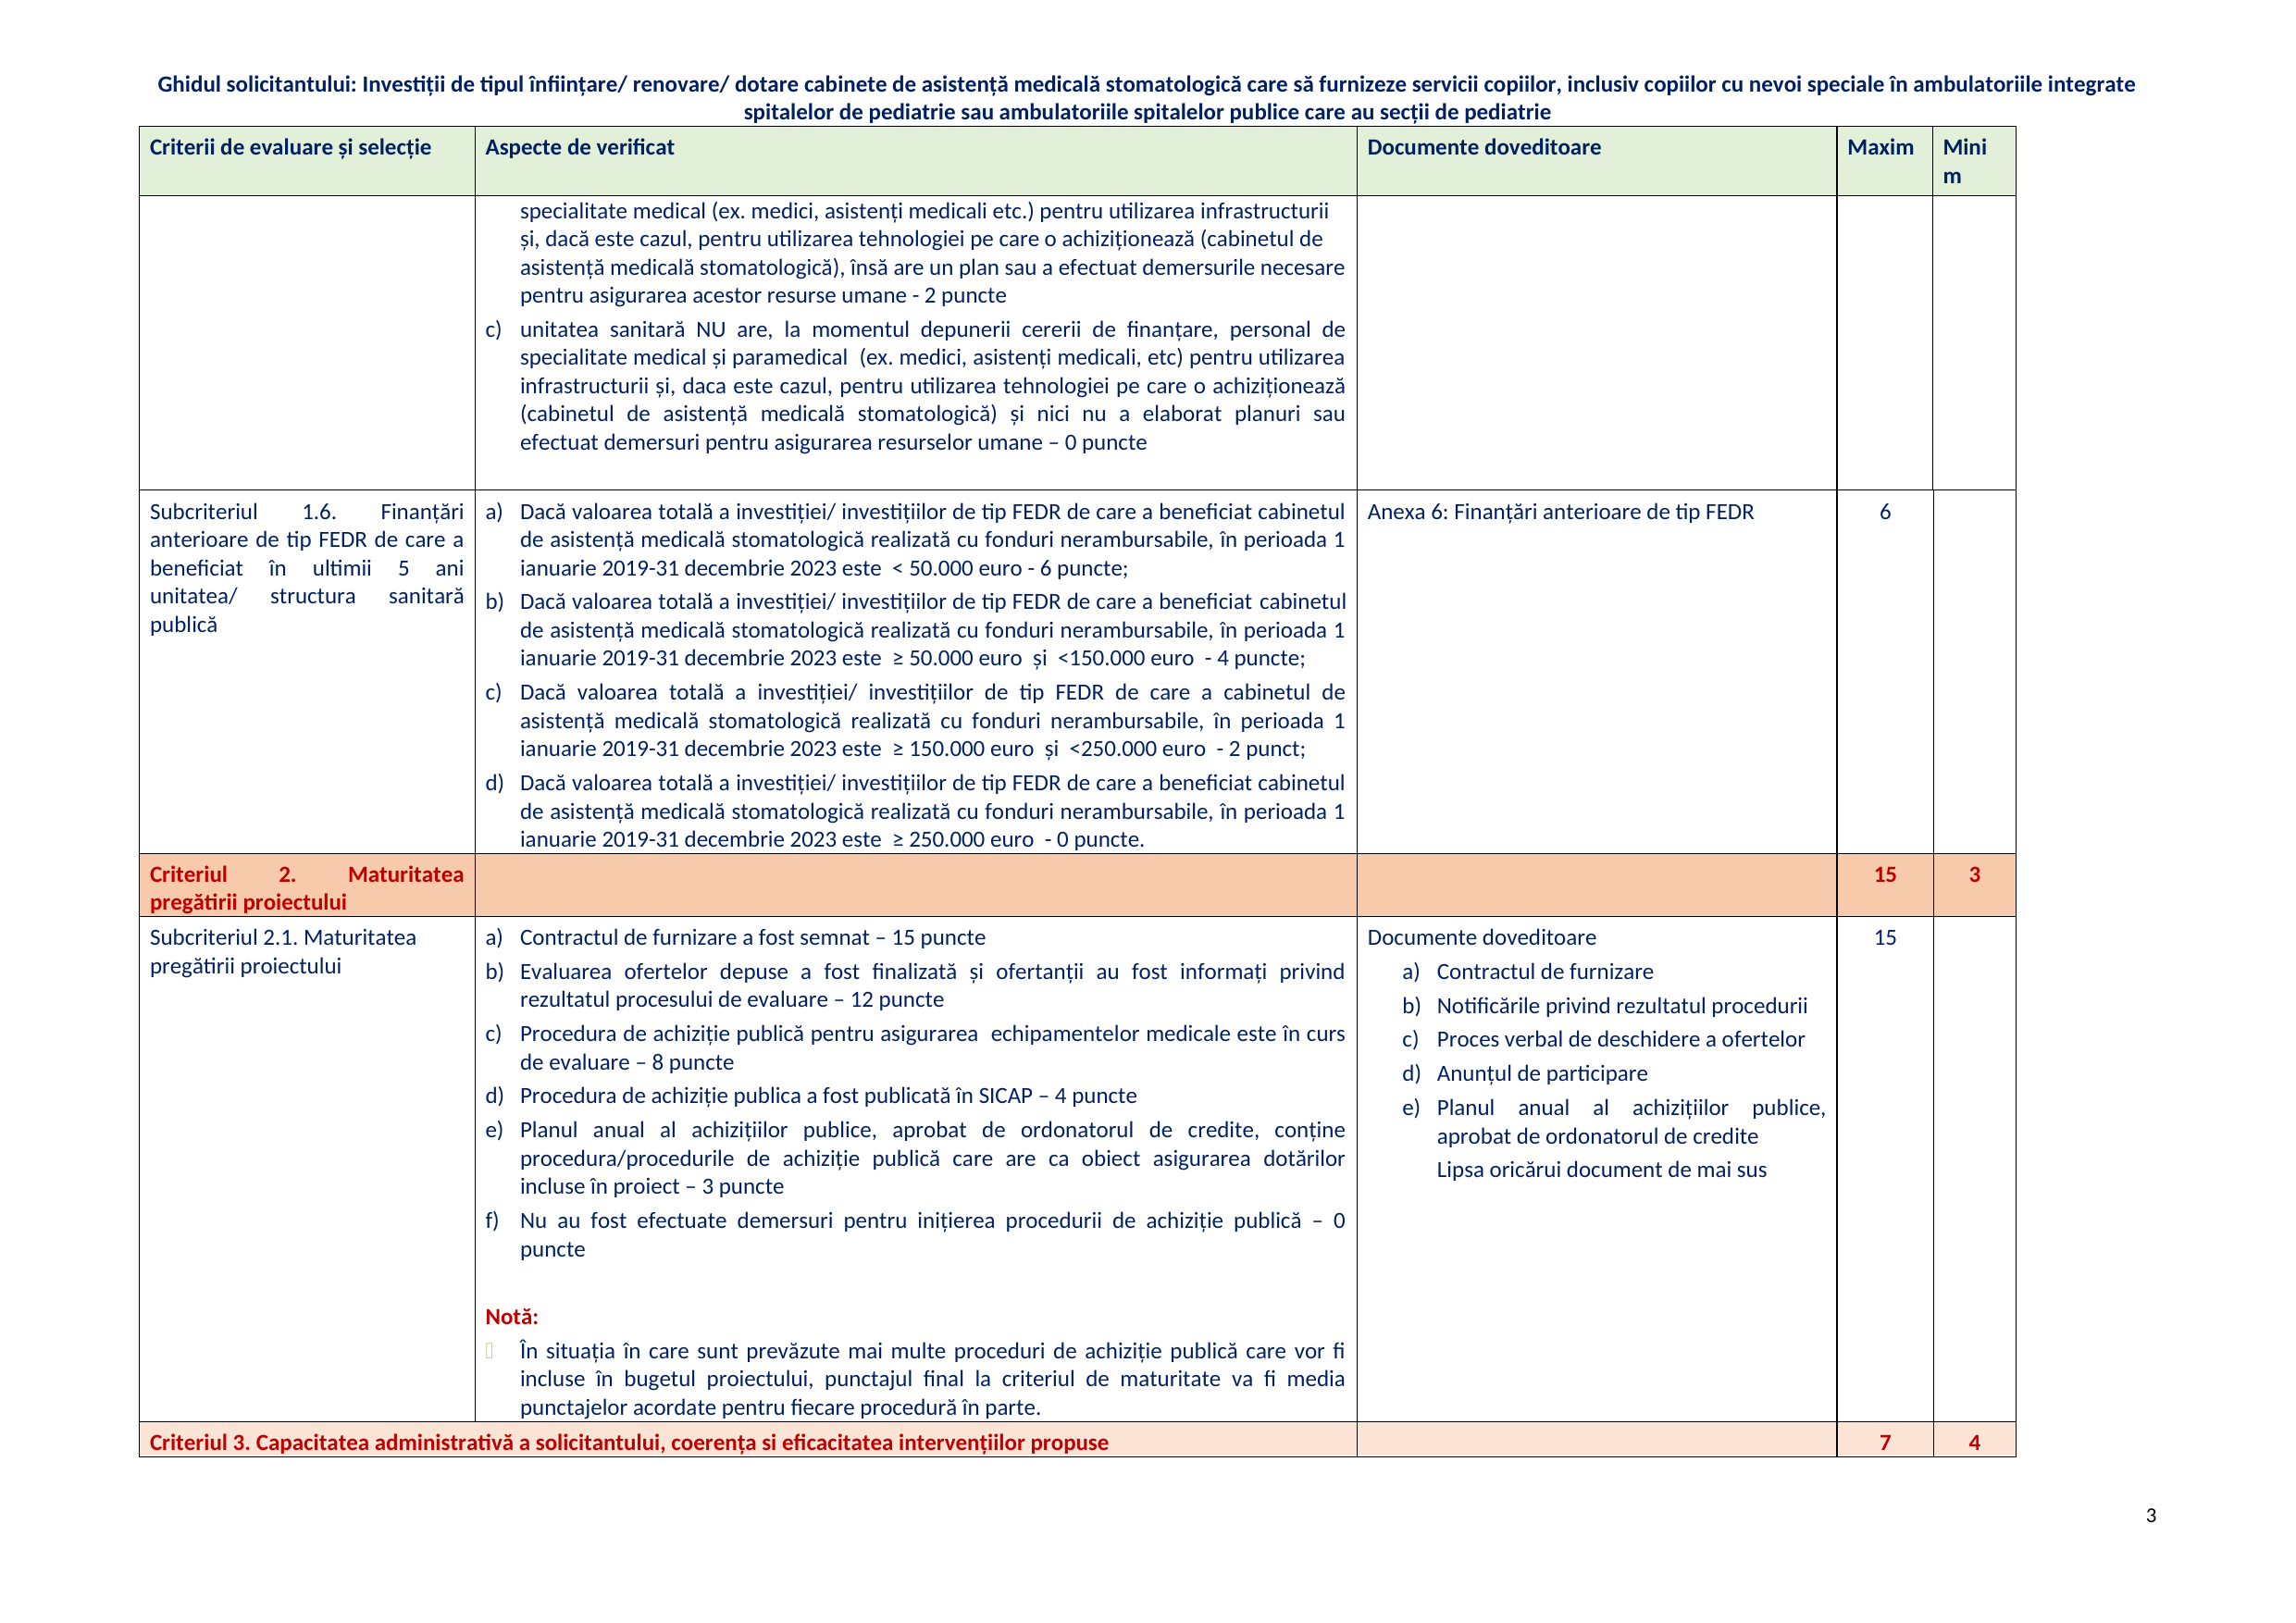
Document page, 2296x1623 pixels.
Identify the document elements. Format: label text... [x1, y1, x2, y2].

table_cell 15 [1838, 854, 1933, 916]
table_header Documente doveditoare [1358, 127, 1836, 195]
table_header Minim [1933, 127, 2016, 195]
table_cell Subcriteriul 2.1. Maturitatea pregătirii proiectului [140, 917, 475, 1421]
table_cell 15 [1838, 917, 1933, 1421]
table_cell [1358, 196, 1836, 489]
table_cell [1934, 490, 2016, 853]
table_cell Anexa 6: Finanțări anterioare de tip FEDR [1358, 490, 1836, 853]
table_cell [476, 196, 1357, 489]
table_cell Subcriteriul 1.6. Finanțări anterioare de tip FEDR de care a beneficiat în ultimii 5 ani unitatea/ structura sanitară publică [140, 490, 475, 853]
table_cell 7 [1838, 1422, 1933, 1456]
table_cell Contractul de furnizare a fost semnat – 15 puncte Evaluarea ofertelor depuse a fost finalizată și ofertanții au fost informați privind rezultatul procesului de evaluare – 12 puncte Procedura de achiziție publică pentru asigurarea echipamentelor medicale este în curs de evaluare – 8 puncte Procedura de achiziție publica a fost publicată în SICAP – 4 puncte Planul anual al achizițiilor publice, aprobat de ordonatorul de credite, conține procedura/procedurile de achiziție publică care are ca obiect asigurarea dotărilor incluse în proiect – 3 puncte Nu au fost efectuate demersuri pentru inițierea procedurii de achiziție publică – 0 puncte Notă: În situația în care sunt prevăzute mai multe proceduri de achiziție publică care vor fi incluse în bugetul proiectului, punctajul final la criteriul de maturitate va fi media punctajelor acordate pentru fiecare procedură în parte. [476, 917, 1357, 1421]
table_cell [1358, 854, 1836, 916]
table_header Maxim [1838, 127, 1932, 195]
table_cell [476, 854, 1357, 916]
table_cell Dacă valoarea totală a investiției/ investițiilor de tip FEDR de care a beneficiat cabinetul de asistență medicală stomatologică realizată cu fonduri nerambursabile, în perioada 1 ianuarie 2019-31 decembrie 2023 este < 50.000 euro - 6 puncte; Dacă valoarea totală a investiției/ investițiilor de tip FEDR de care a beneficiat cabinetul de asistență medicală stomatologică realizată cu fonduri nerambursabile, în perioada 1 ianuarie 2019-31 decembrie 2023 este ≥ 50.000 euro și <150.000 euro - 4 puncte; Dacă valoarea totală a investiției/ investițiilor de tip FEDR de care a cabinetul de asistență medicală stomatologică realizată cu fonduri nerambursabile, în perioada 1 ianuarie 2019-31 decembrie 2023 este ≥ 150.000 euro și <250.000 euro - 2 punct; Dacă valoarea totală a investiției/ investițiilor de tip FEDR de care a beneficiat cabinetul de asistență medicală stomatologică realizată cu fonduri nerambursabile, în perioada 1 ianuarie 2019-31 decembrie 2023 este ≥ 250.000 euro - 0 puncte. [476, 490, 1357, 853]
table_cell Documente doveditoare Contractul de furnizare Notificările privind rezultatul procedurii Proces verbal de deschidere a ofertelor Anunțul de participare Planul anual al achizițiilor publice, aprobat de ordonatorul de credite Lipsa oricărui document de mai sus [1358, 917, 1836, 1421]
table_cell 3 [1934, 854, 2016, 916]
table_header Criterii de evaluare și selecție [140, 127, 475, 195]
table_header Aspecte de verificat [476, 127, 1357, 195]
table_cell 6 [1838, 490, 1933, 853]
table_cell [1933, 196, 2016, 489]
table_cell Criteriul 2. Maturitatea pregătirii proiectului [140, 854, 475, 916]
table_cell [1358, 1422, 1836, 1456]
table_cell Criteriul 3. Capacitatea administrativă a solicitantului, coerența si eficacitatea intervențiilor propuse [140, 1422, 1357, 1456]
table_cell 3 [1838, 196, 1932, 489]
table_cell [1934, 917, 2016, 1421]
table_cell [140, 196, 475, 489]
table_cell 4 [1934, 1422, 2016, 1456]
